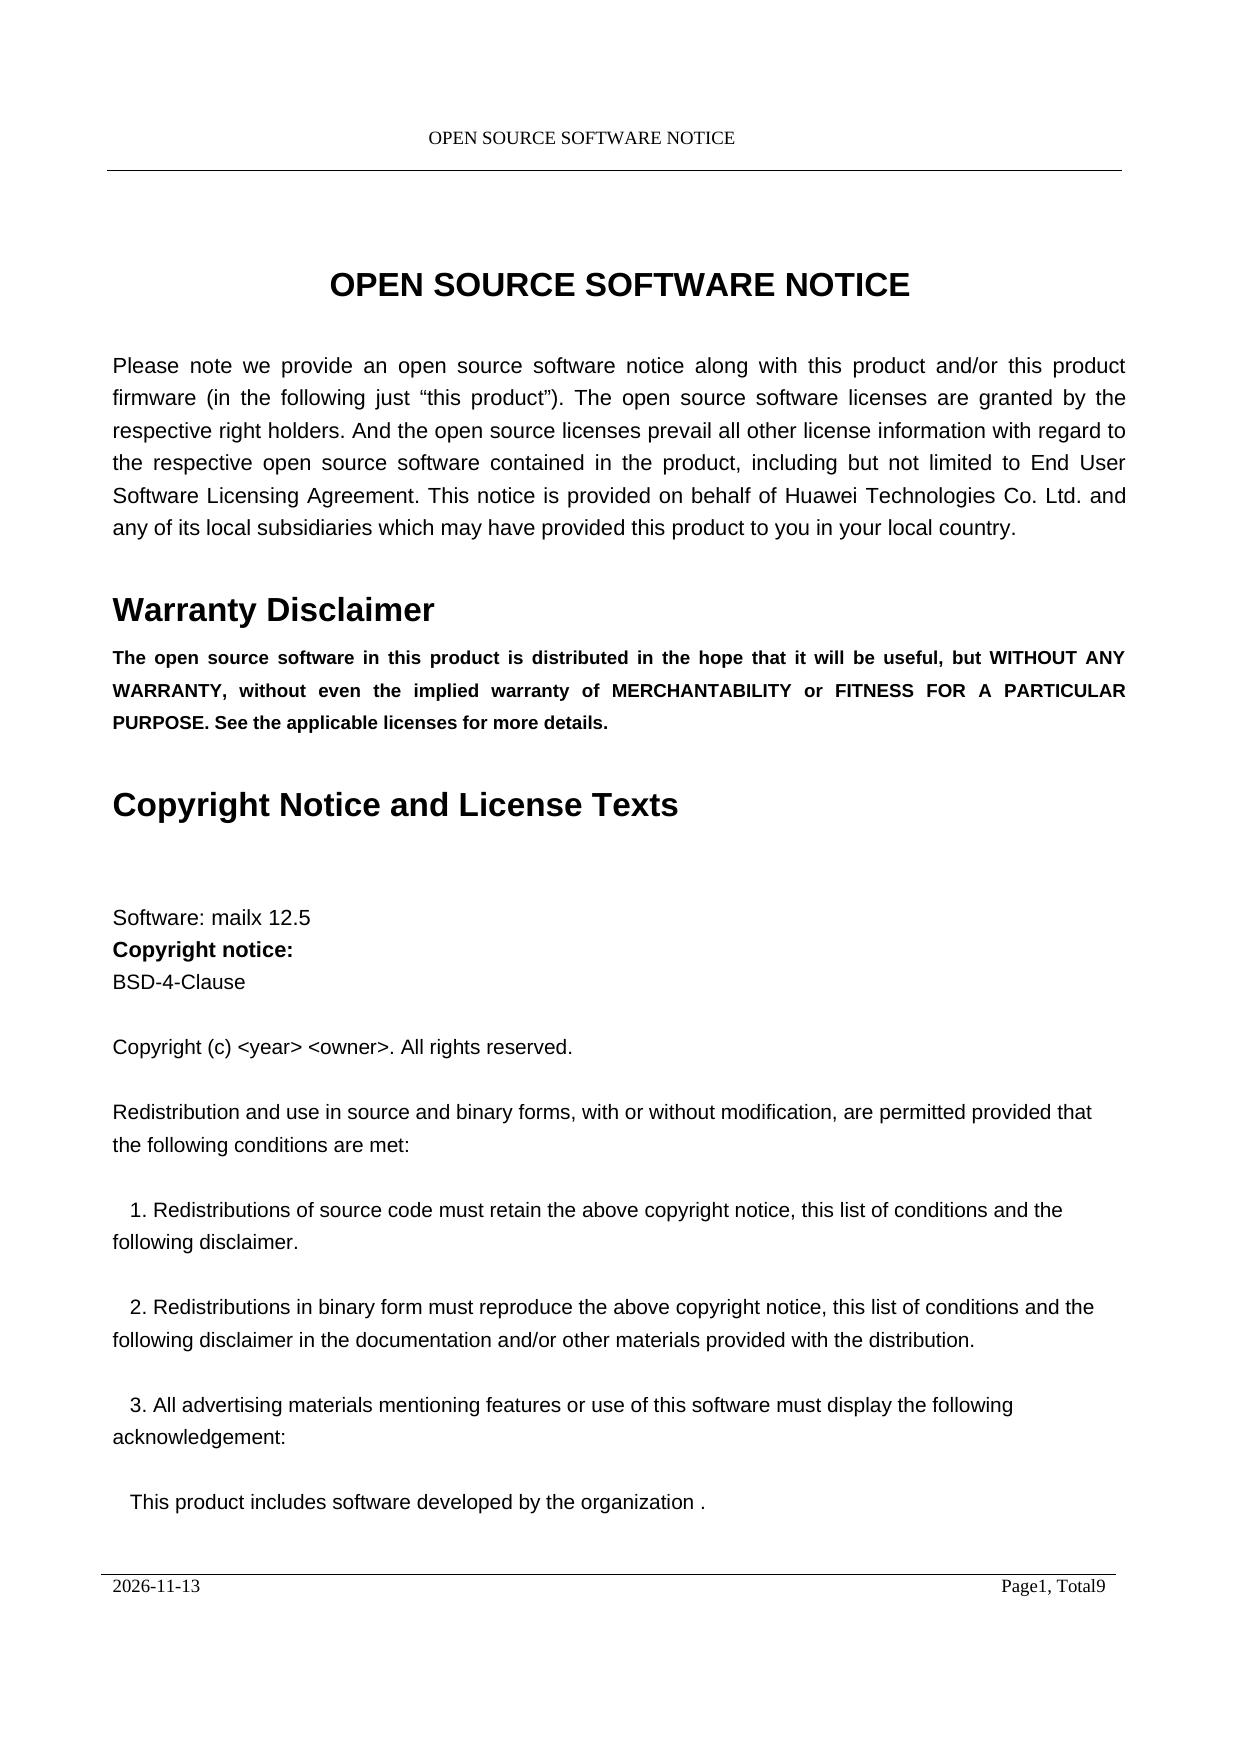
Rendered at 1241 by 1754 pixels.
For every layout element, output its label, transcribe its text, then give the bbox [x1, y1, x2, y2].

text Copyright Notice and License Texts [112, 771, 1128, 836]
text Warranty Disclaimer [112, 576, 1128, 641]
text 2. Redistributions in binary form must reproduce the above copyright notice, this list of conditions and the following disclaimer in the documentation and/or other materials provided with the distribution. [112, 1291, 1128, 1356]
text Please note we provide an open source software notice along with this product and/or this product firmware (in the following just “this product”). The open source software licenses are granted by the respective right holders. And the open source licenses prevail all other license information with regard to the respective open source software contained in the product, including but not limited to End User Software Licensing Agreement. This notice is provided on behalf of Huawei Technologies Co. Ltd. and any of its local subsidiaries which may have provided this product to you in your local country. [112, 349, 1128, 544]
text Copyright (c) <year> <owner>. All rights reserved. [112, 1031, 1128, 1063]
text OPEN SOURCE SOFTWARE NOTICE [112, 251, 1128, 316]
text BSD-4-Clause [112, 966, 1128, 998]
text This product includes software developed by the organization . [112, 1486, 1128, 1518]
text 3. All advertising materials mentioning features or use of this software must display the following acknowledgement: [112, 1388, 1128, 1453]
text 1. Redistributions of source code must retain the above copyright notice, this list of conditions and the following disclaimer. [112, 1193, 1128, 1258]
text The open source software in this product is distributed in the hope that it will be useful, but WITHOUT ANY WARRANTY, without even the implied warranty of MERCHANTABILITY or FITNESS FOR A PARTICULAR PURPOSE. See the applicable licenses for more details. [112, 641, 1128, 739]
text Redistribution and use in source and binary forms, with or without modification, are permitted provided that the following conditions are met: [112, 1096, 1128, 1161]
text Copyright notice: [112, 933, 1128, 966]
text Software: mailx 12.5 [112, 901, 1128, 933]
